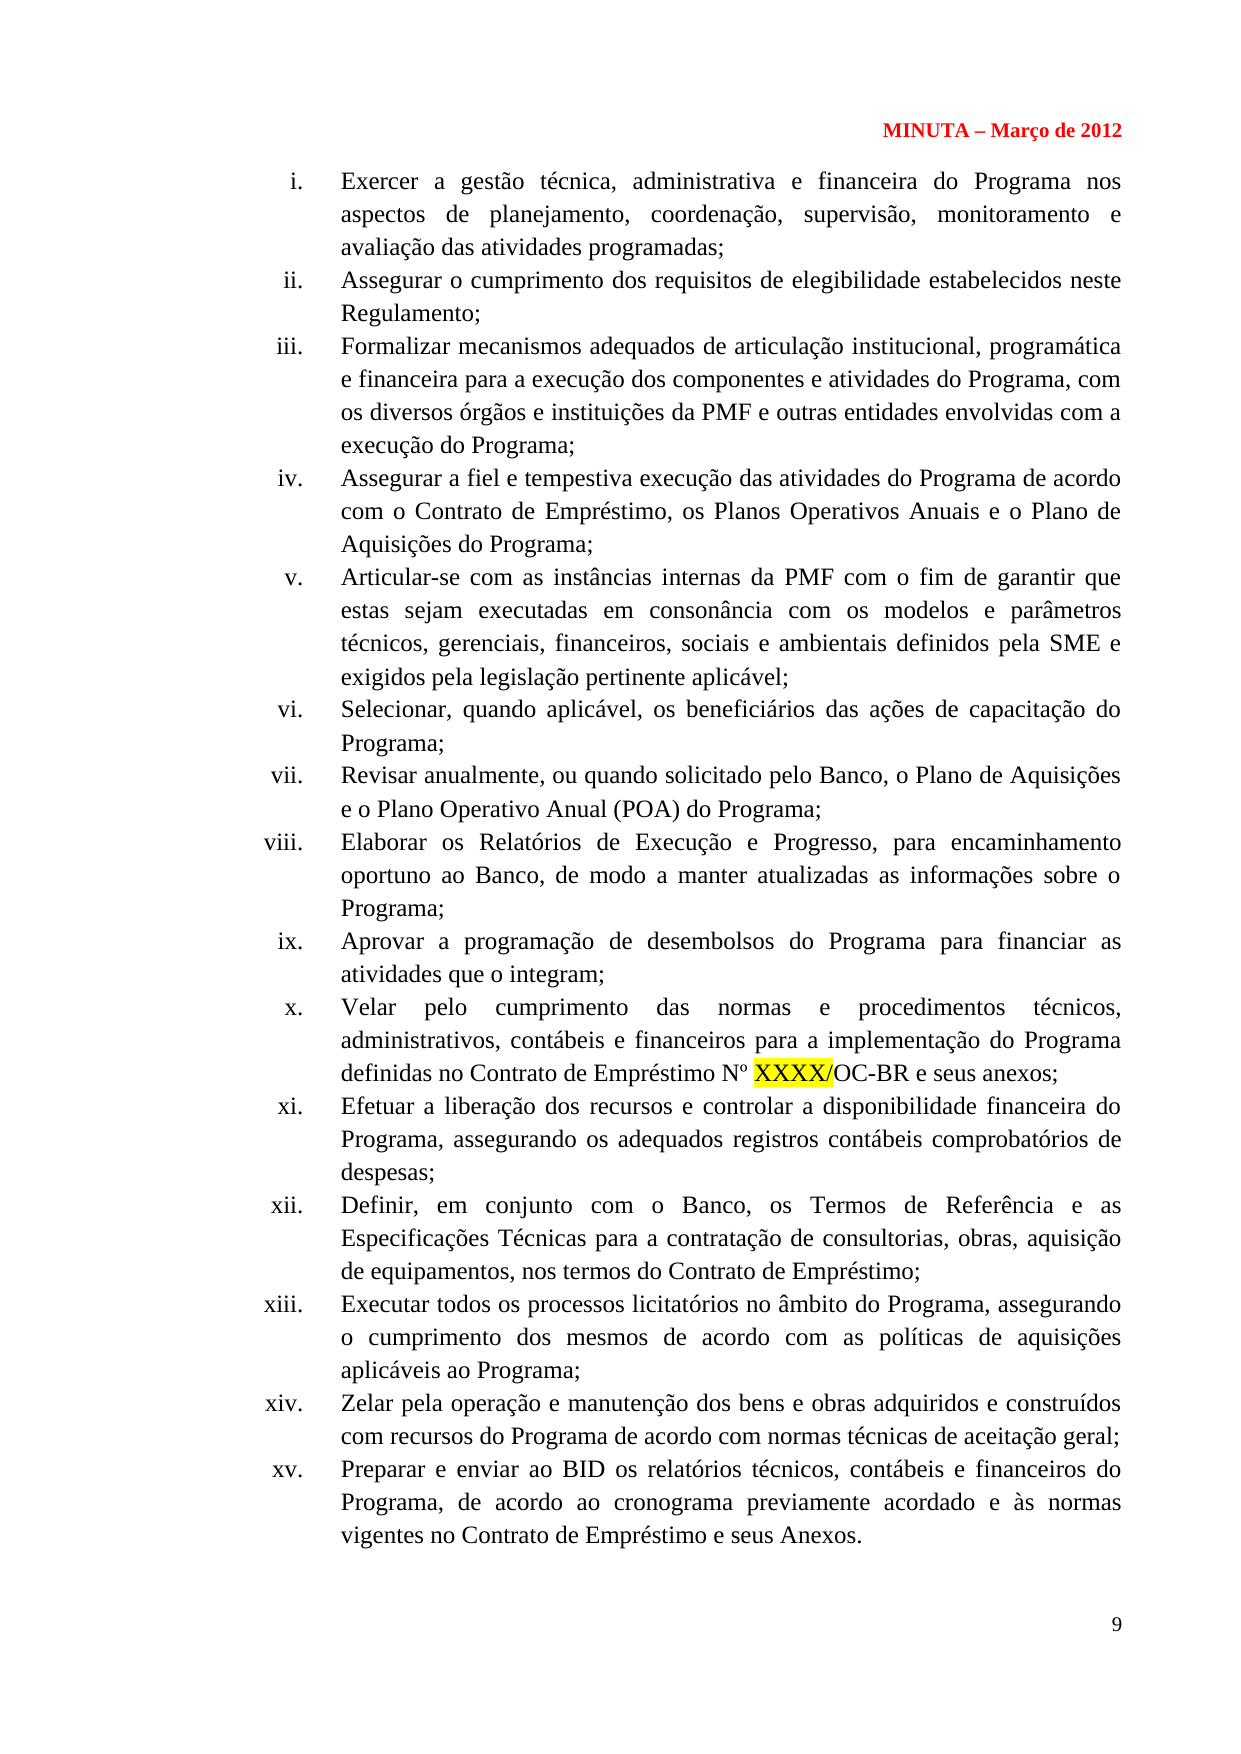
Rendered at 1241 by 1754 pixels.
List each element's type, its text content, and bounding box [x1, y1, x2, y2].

list Assegurar a fiel e tempestiva execução das atividades do Programa de acordo com o Contrato de Empréstimo, os Planos Operativos Anuais e o Plano de Aquisições do Programa; [303, 463, 1122, 558]
list Aprovar a programação de desembolsos do Programa para financiar as atividades que o integram; [303, 926, 1122, 987]
list Definir, em conjunto com o Banco, os Termos de Referência e as Especificações Técnicas para a contratação de consultorias, obras, aquisição de equipamentos, nos termos do Contrato de Empréstimo; [303, 1190, 1122, 1285]
list Velar pelo cumprimento das normas e procedimentos técnicos, administrativos, contábeis e financeiros para a implementação do Programa definidas no Contrato de Empréstimo Nº XXXX/OC-BR e seus anexos; [303, 992, 1122, 1087]
list Zelar pela operação e manutenção dos bens e obras adquiridos e construídos com recursos do Programa de acordo com normas técnicas de aceitação geral; [303, 1388, 1122, 1450]
list Selecionar, quando aplicável, os beneficiários das ações de capacitação do Programa; [303, 694, 1122, 756]
list Elaborar os Relatórios de Execução e Progresso, para encaminhamento oportuno ao Banco, de modo a manter atualizadas as informações sobre o Programa; [303, 827, 1122, 921]
list Revisar anualmente, ou quando solicitado pelo Banco, o Plano de Aquisições e o Plano Operativo Anual (POA) do Programa; [303, 761, 1122, 822]
list Efetuar a liberação dos recursos e controlar a disponibilidade financeira do Programa, assegurando os adequados registros contábeis comprobatórios de despesas; [303, 1091, 1122, 1186]
list Executar todos os processos licitatórios no âmbito do Programa, assegurando o cumprimento dos mesmos de acordo com as políticas de aquisições aplicáveis ao Programa; [303, 1289, 1122, 1384]
list Articular-se com as instâncias internas da PMF com o fim de garantir que estas sejam executadas em consonância com os modelos e parâmetros técnicos, gerenciais, financeiros, sociais e ambientais definidos pela SME e exigidos pela legislação pertinente aplicável; [303, 562, 1122, 690]
list Exercer a gestão técnica, administrativa e financeira do Programa nos aspectos de planejamento, coordenação, supervisão, monitoramento e avaliação das atividades programadas; [303, 166, 1122, 261]
list Preparar e enviar ao BID os relatórios técnicos, contábeis e financeiros do Programa, de acordo ao cronograma previamente acordado e às normas vigentes no Contrato de Empréstimo e seus Anexos. [303, 1454, 1122, 1549]
list Formalizar mecanismos adequados de articulação institucional, programática e financeira para a execução dos componentes e atividades do Programa, com os diversos órgãos e instituições da PMF e outras entidades envolvidas com a execução do Programa; [303, 331, 1122, 459]
list Assegurar o cumprimento dos requisitos de elegibilidade estabelecidos neste Regulamento; [303, 265, 1122, 327]
